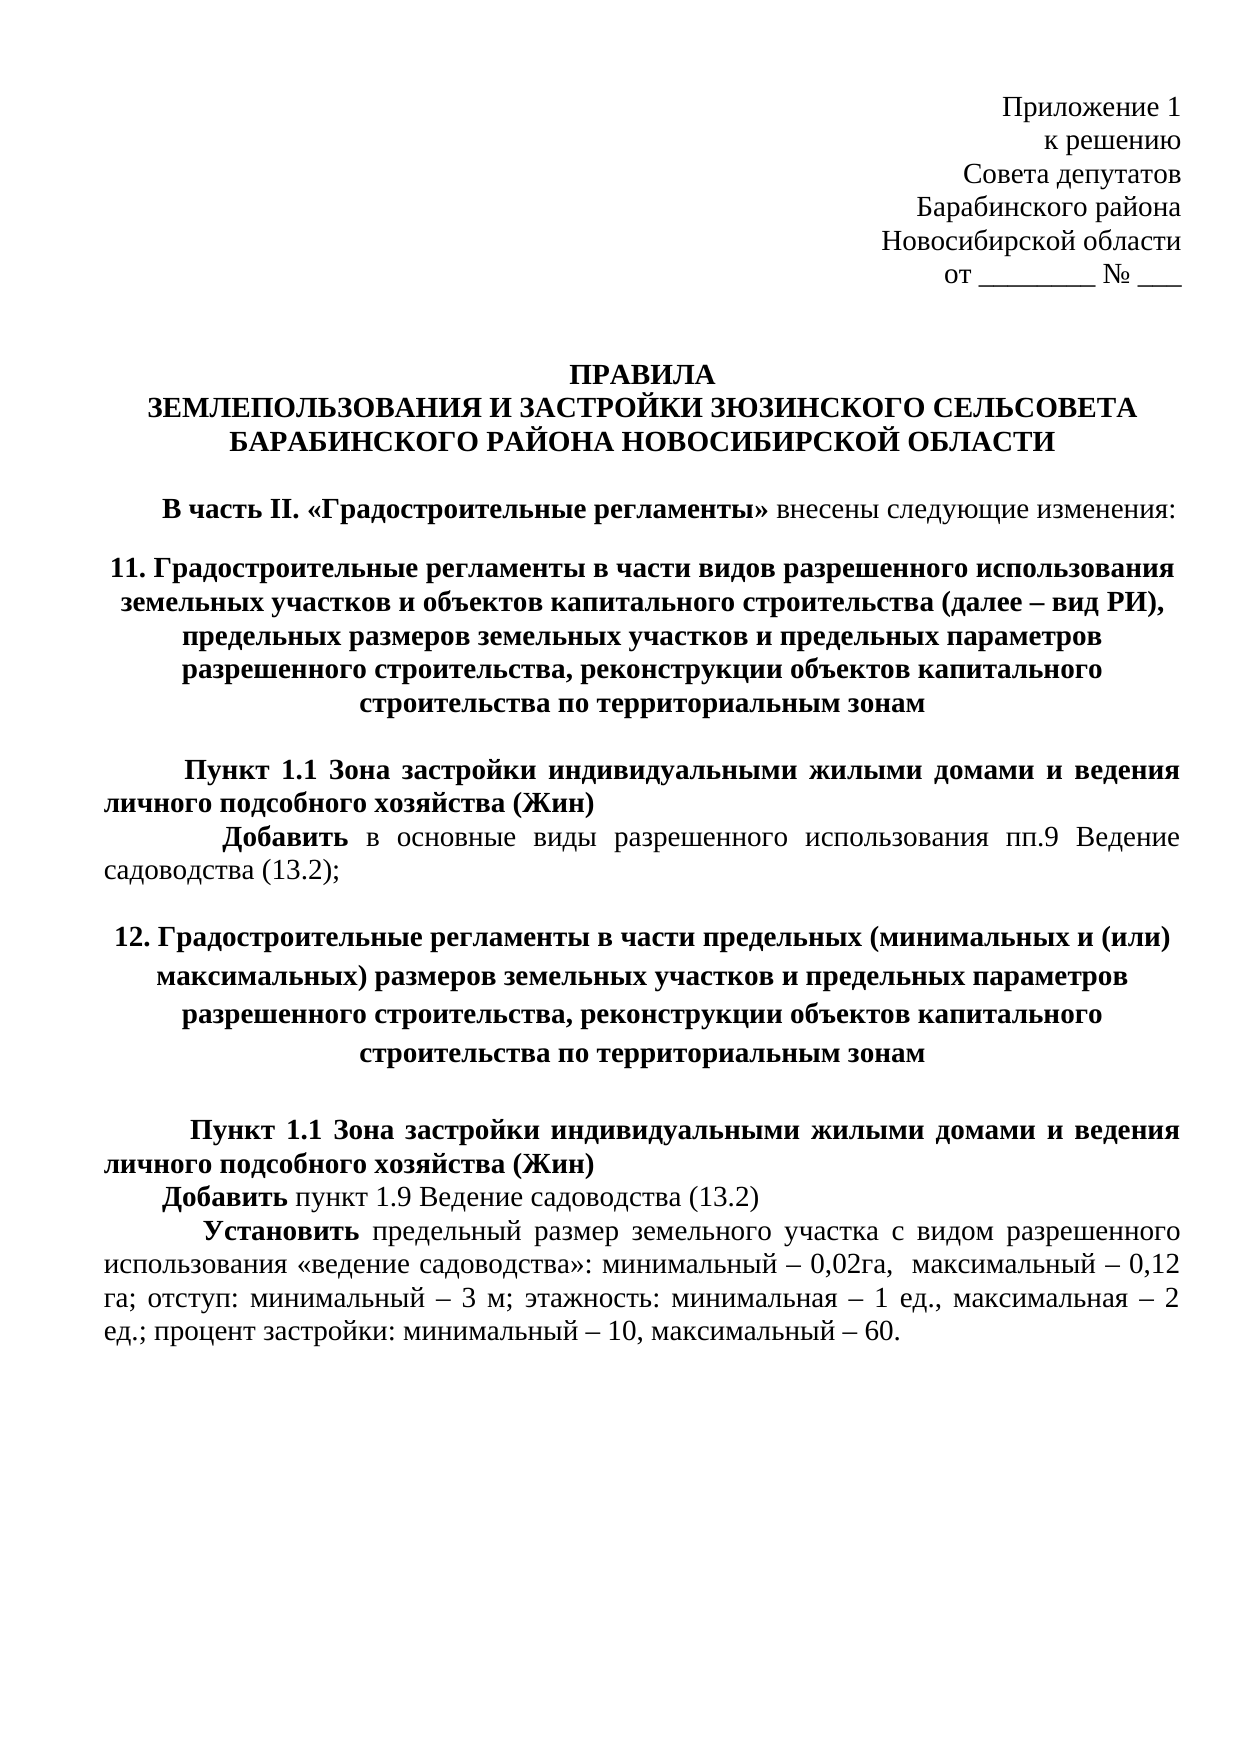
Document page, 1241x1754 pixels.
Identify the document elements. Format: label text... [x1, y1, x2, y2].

text В часть II. «Градостроительные регламенты» внесены следующие изменения: [103, 491, 1181, 525]
title ПРАВИЛА [103, 357, 1181, 391]
text 12. Градостроительные регламенты в части предельных (минимальных и (или) максимальных) размеров земельных участков и предельных параметров разрешенного строительства, реконструкции объектов капитального строительства по территориальным зонам [103, 919, 1181, 1069]
text Барабинского района [103, 189, 1181, 223]
text Добавить в основные виды разрешенного использования пп.9 Ведение садоводства (13.2); [103, 819, 1181, 886]
text Новосибирской области [103, 223, 1181, 256]
text от ________ № ___ [103, 256, 1181, 290]
text к решению [103, 122, 1181, 156]
text 11. Градостроительные регламенты в части видов разрешенного использования земельных участков и объектов капитального строительства (далее – вид РИ), предельных размеров земельных участков и предельных параметров разрешенного строительства, реконструкции объектов капитального строительства по территориальным зонам [103, 551, 1181, 718]
text Добавить пункт 1.9 Ведение садоводства (13.2) [103, 1179, 1181, 1213]
text Пункт 1.1 Зона застройки индивидуальными жилыми домами и ведения личного подсобного хозяйства (Жин) [103, 1112, 1181, 1179]
title ЗЕМЛЕПОЛЬЗОВАНИЯ И ЗАСТРОЙКИ ЗЮЗИНСКОГО СЕЛЬСОВЕТА БАРАБИНСКОГО РАЙОНА НОВОСИБИРСКОЙ ОБЛАСТИ [103, 391, 1181, 458]
text Совета депутатов [103, 156, 1181, 189]
text Пункт 1.1 Зона застройки индивидуальными жилыми домами и ведения личного подсобного хозяйства (Жин) [103, 752, 1181, 819]
text Установить предельный размер земельного участка с видом разрешенного использования «ведение садоводства»: минимальный – 0,02га, максимальный – 0,12 га; отступ: минимальный – 3 м; этажность: минимальная – 1 ед., максимальная – 2 ед.; процент застройки: минимальный – 10, максимальный – 60. [103, 1213, 1181, 1347]
text Приложение 1 [103, 89, 1181, 122]
